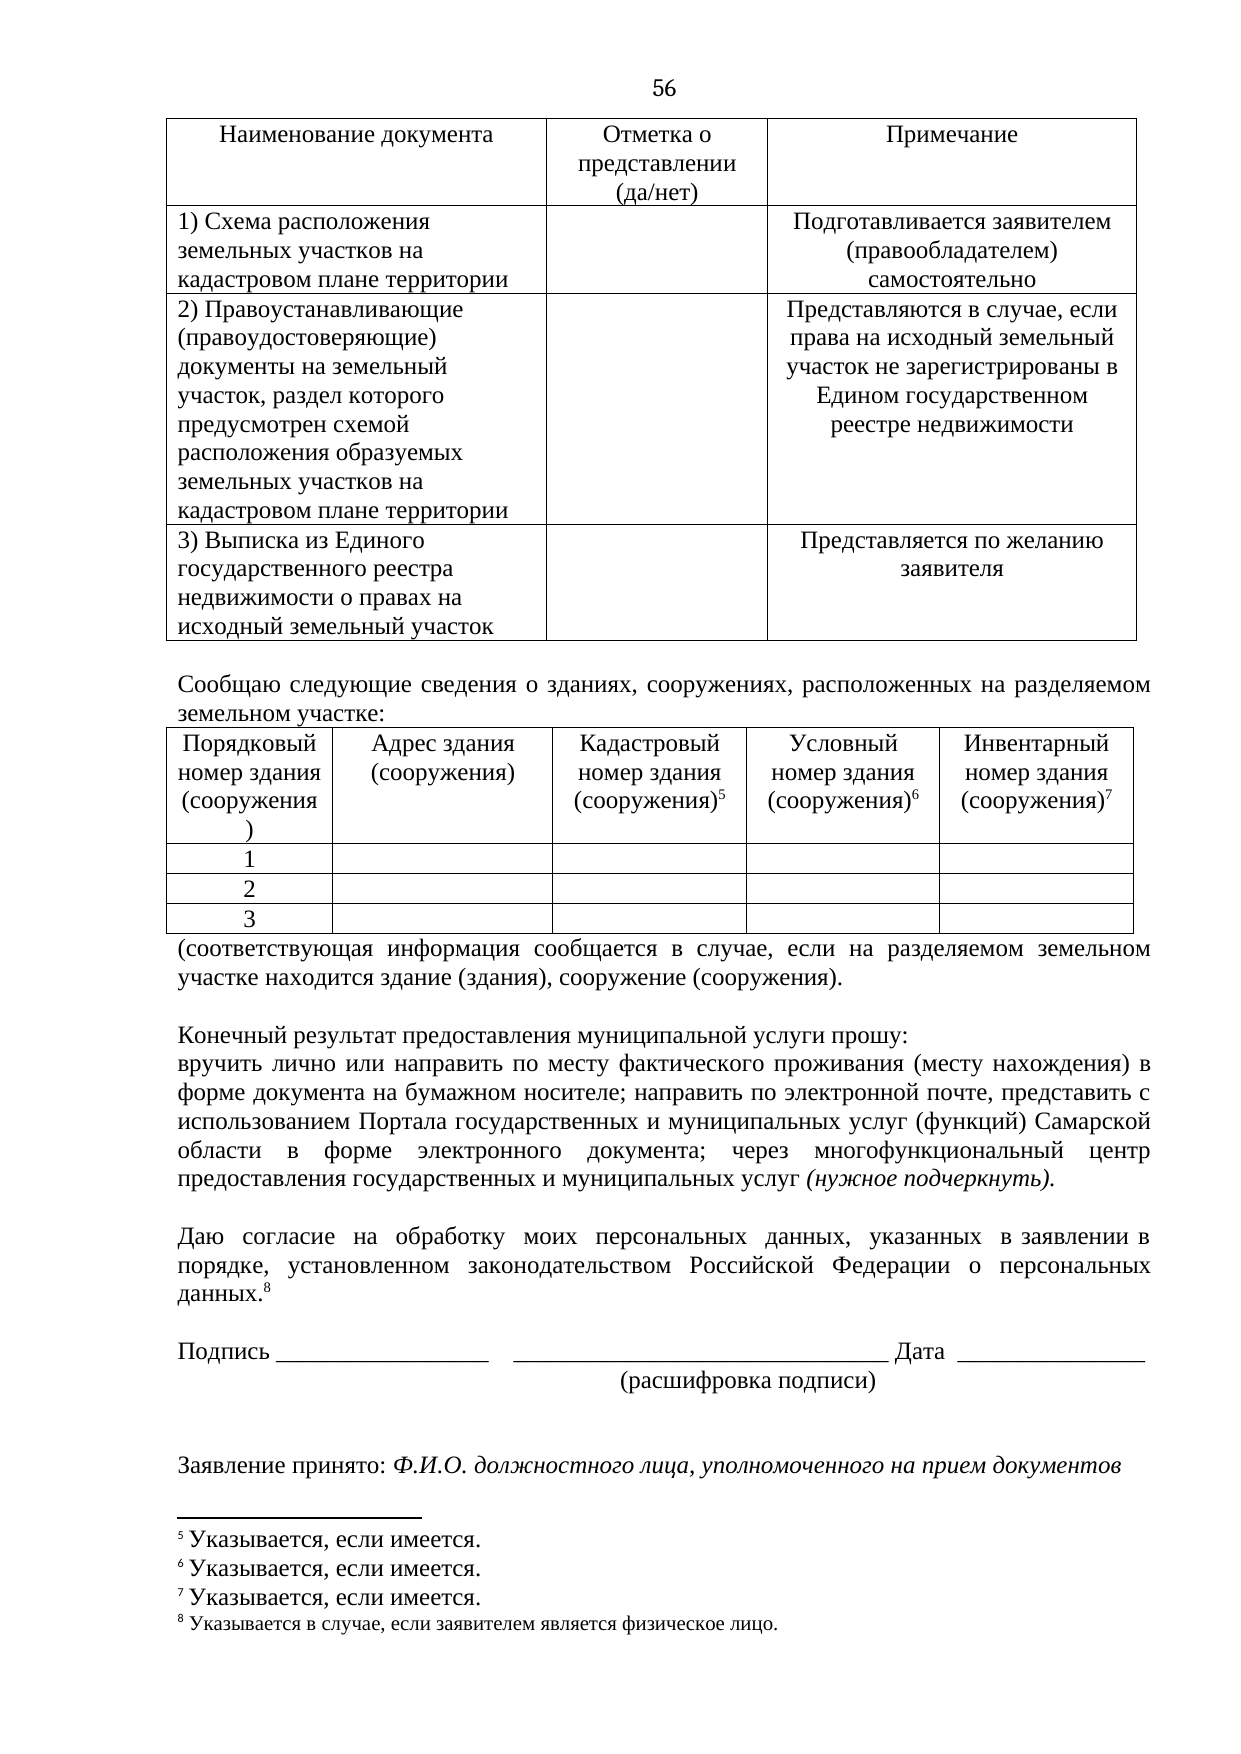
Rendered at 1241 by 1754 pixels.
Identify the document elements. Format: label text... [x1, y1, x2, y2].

table_cell 2 [167, 874, 332, 903]
table_cell [547, 294, 767, 524]
text вручить лично или направить по месту фактического проживания (месту нахождения) в форме документа на бумажном носителе; направить по электронной почте, представить с использованием Портала государственных и муниципальных услуг (функций) Самарской области в форме электронного документа; через многофункциональный центр предоставления государственных и муниципальных услуг (нужное подчеркнуть). [177, 1048, 1152, 1192]
table_cell [547, 206, 767, 293]
table_cell Представляется по желанию заявителя [768, 525, 1136, 640]
text Сообщаю следующие сведения о зданиях, сооружениях, расположенных на разделяемом земельном участке: [177, 669, 1152, 727]
table_cell [940, 904, 1133, 932]
text Даю согласие на обработку моих персональных данных, указанных в заявлении в порядке, установленном законодательством Российской Федерации о персональных данных. [177, 1221, 1152, 1307]
table_cell [547, 525, 767, 640]
table_header Адрес здания (сооружения) [333, 728, 552, 843]
table_cell 1) Схема расположения земельных участков на кадастровом плане территории [167, 206, 546, 293]
table_cell [333, 844, 552, 873]
table_cell [747, 904, 939, 932]
table_header Условный номер здания (сооружения) [747, 728, 939, 843]
table_cell Подготавливается заявителем (правообладателем) самостоятельно [768, 206, 1136, 293]
table_cell 1 [167, 844, 332, 873]
text (расшифровка подписи) [177, 1365, 1152, 1393]
text Конечный результат предоставления муниципальной услуги прошу: [177, 1020, 1152, 1048]
table_cell [747, 874, 939, 903]
text (соответствующая информация сообщается в случае, если на разделяемом земельном участке находится здание (здания), сооружение (сооружения). [177, 933, 1152, 991]
text Подпись _________________ ______________________________ Дата _______________ [177, 1336, 1152, 1365]
table_cell [553, 874, 746, 903]
table_header Инвентарный номер здания (сооружения) [940, 728, 1133, 843]
table_cell 2) Правоустанавливающие (правоудостоверяющие) документы на земельный участок, раздел которого предусмотрен схемой расположения образуемых земельных участков на кадастровом плане территории [167, 294, 546, 524]
table_cell [553, 844, 746, 873]
table_cell 3 [167, 904, 332, 932]
table_cell [333, 874, 552, 903]
table_header Порядковый номер здания (сооружения) [167, 728, 332, 843]
text Заявление принято: Ф.И.О. должностного лица, уполномоченного на прием документов [177, 1450, 1152, 1479]
table_cell [940, 844, 1133, 873]
table_cell [940, 874, 1133, 903]
table_header Отметка о представлении (да/нет) [547, 119, 767, 205]
table_header Наименование документа [167, 119, 546, 205]
table_cell [333, 904, 552, 932]
table_cell [553, 904, 746, 932]
table_cell [747, 844, 939, 873]
table_header Примечание [768, 119, 1136, 205]
table_cell 3) Выписка из Единого государственного реестра недвижимости о правах на исходный земельный участок [167, 525, 546, 640]
table_cell Представляются в случае, если права на исходный земельный участок не зарегистрированы в Едином государственном реестре недвижимости [768, 294, 1136, 524]
table_header Кадастровый номер здания (сооружения) [553, 728, 746, 843]
